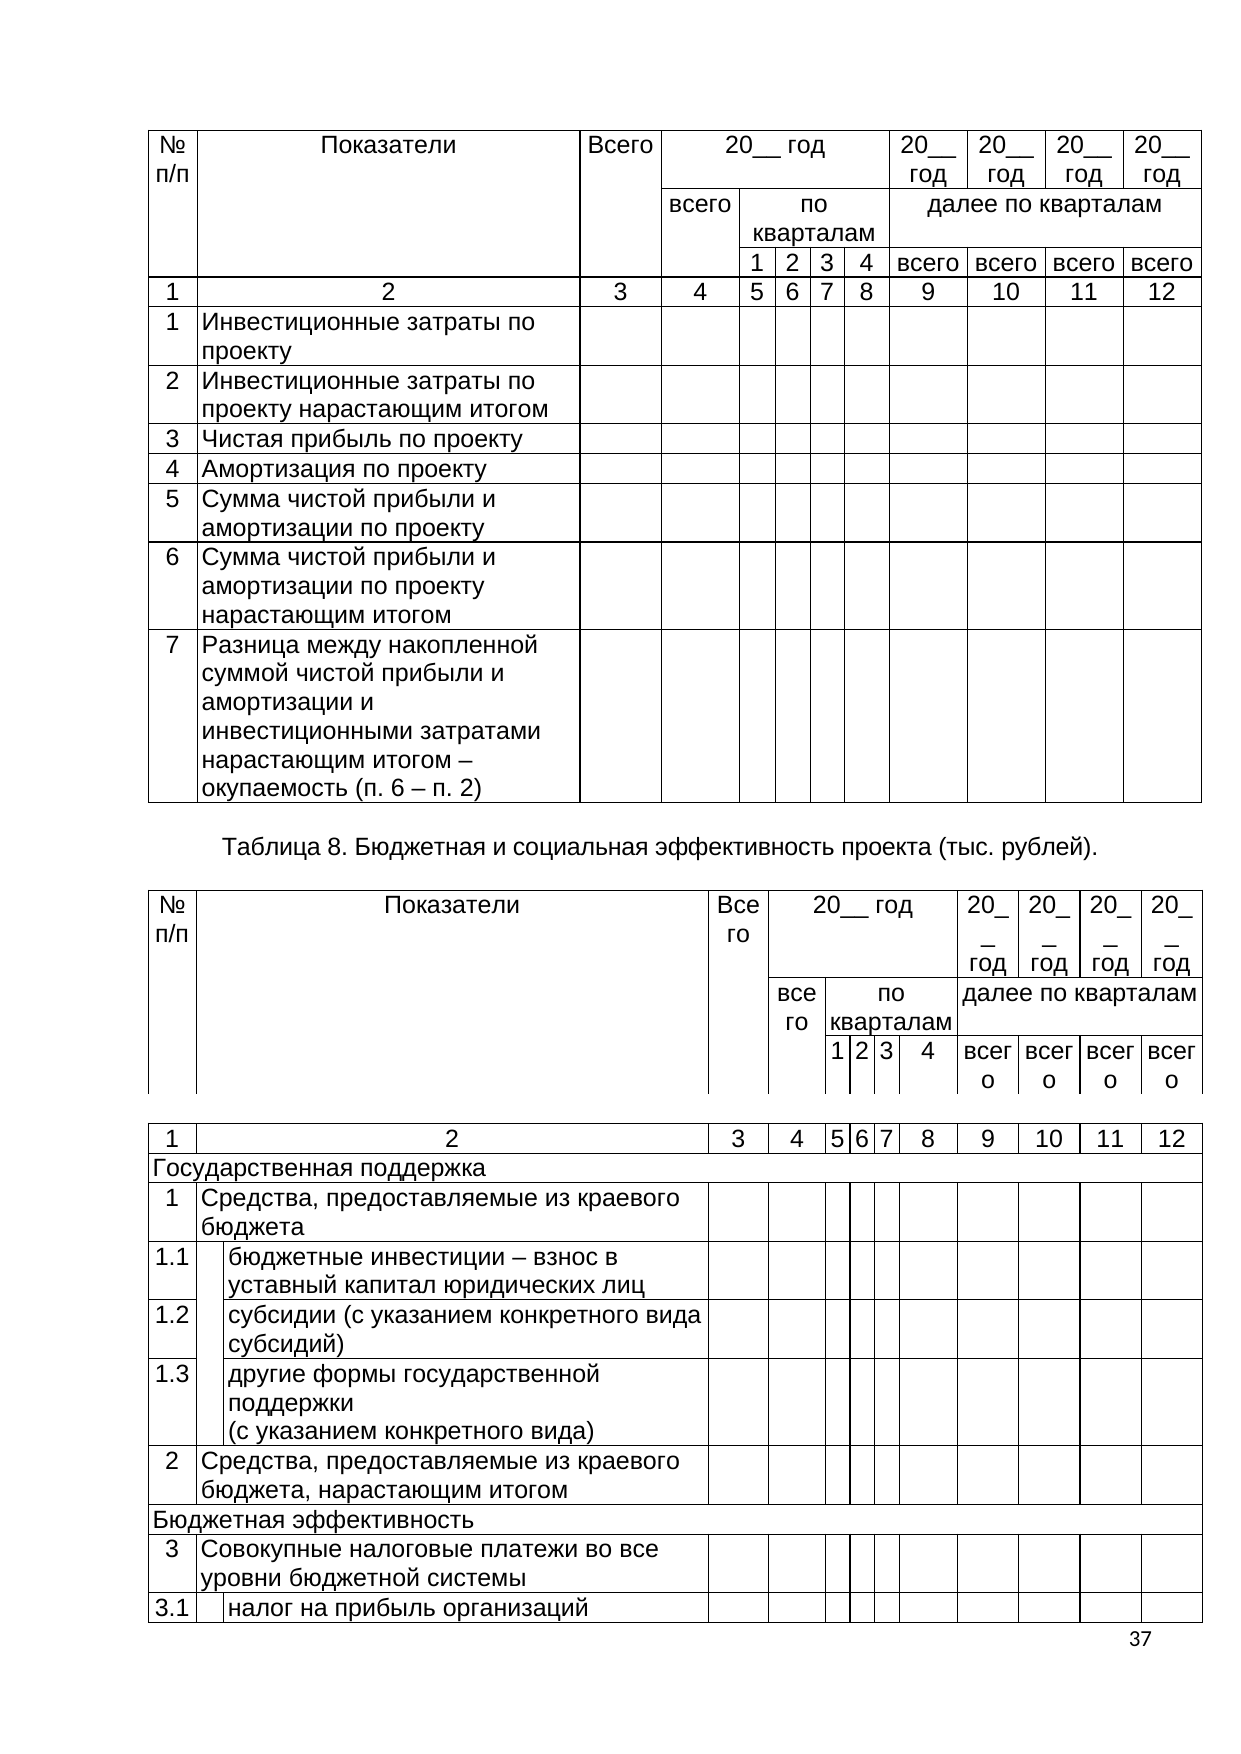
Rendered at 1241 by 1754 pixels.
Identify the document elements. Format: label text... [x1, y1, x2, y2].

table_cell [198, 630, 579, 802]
text Таблица 8. Бюджетная и социальная эффективность проекта (тыс. рублей). [148, 832, 1152, 861]
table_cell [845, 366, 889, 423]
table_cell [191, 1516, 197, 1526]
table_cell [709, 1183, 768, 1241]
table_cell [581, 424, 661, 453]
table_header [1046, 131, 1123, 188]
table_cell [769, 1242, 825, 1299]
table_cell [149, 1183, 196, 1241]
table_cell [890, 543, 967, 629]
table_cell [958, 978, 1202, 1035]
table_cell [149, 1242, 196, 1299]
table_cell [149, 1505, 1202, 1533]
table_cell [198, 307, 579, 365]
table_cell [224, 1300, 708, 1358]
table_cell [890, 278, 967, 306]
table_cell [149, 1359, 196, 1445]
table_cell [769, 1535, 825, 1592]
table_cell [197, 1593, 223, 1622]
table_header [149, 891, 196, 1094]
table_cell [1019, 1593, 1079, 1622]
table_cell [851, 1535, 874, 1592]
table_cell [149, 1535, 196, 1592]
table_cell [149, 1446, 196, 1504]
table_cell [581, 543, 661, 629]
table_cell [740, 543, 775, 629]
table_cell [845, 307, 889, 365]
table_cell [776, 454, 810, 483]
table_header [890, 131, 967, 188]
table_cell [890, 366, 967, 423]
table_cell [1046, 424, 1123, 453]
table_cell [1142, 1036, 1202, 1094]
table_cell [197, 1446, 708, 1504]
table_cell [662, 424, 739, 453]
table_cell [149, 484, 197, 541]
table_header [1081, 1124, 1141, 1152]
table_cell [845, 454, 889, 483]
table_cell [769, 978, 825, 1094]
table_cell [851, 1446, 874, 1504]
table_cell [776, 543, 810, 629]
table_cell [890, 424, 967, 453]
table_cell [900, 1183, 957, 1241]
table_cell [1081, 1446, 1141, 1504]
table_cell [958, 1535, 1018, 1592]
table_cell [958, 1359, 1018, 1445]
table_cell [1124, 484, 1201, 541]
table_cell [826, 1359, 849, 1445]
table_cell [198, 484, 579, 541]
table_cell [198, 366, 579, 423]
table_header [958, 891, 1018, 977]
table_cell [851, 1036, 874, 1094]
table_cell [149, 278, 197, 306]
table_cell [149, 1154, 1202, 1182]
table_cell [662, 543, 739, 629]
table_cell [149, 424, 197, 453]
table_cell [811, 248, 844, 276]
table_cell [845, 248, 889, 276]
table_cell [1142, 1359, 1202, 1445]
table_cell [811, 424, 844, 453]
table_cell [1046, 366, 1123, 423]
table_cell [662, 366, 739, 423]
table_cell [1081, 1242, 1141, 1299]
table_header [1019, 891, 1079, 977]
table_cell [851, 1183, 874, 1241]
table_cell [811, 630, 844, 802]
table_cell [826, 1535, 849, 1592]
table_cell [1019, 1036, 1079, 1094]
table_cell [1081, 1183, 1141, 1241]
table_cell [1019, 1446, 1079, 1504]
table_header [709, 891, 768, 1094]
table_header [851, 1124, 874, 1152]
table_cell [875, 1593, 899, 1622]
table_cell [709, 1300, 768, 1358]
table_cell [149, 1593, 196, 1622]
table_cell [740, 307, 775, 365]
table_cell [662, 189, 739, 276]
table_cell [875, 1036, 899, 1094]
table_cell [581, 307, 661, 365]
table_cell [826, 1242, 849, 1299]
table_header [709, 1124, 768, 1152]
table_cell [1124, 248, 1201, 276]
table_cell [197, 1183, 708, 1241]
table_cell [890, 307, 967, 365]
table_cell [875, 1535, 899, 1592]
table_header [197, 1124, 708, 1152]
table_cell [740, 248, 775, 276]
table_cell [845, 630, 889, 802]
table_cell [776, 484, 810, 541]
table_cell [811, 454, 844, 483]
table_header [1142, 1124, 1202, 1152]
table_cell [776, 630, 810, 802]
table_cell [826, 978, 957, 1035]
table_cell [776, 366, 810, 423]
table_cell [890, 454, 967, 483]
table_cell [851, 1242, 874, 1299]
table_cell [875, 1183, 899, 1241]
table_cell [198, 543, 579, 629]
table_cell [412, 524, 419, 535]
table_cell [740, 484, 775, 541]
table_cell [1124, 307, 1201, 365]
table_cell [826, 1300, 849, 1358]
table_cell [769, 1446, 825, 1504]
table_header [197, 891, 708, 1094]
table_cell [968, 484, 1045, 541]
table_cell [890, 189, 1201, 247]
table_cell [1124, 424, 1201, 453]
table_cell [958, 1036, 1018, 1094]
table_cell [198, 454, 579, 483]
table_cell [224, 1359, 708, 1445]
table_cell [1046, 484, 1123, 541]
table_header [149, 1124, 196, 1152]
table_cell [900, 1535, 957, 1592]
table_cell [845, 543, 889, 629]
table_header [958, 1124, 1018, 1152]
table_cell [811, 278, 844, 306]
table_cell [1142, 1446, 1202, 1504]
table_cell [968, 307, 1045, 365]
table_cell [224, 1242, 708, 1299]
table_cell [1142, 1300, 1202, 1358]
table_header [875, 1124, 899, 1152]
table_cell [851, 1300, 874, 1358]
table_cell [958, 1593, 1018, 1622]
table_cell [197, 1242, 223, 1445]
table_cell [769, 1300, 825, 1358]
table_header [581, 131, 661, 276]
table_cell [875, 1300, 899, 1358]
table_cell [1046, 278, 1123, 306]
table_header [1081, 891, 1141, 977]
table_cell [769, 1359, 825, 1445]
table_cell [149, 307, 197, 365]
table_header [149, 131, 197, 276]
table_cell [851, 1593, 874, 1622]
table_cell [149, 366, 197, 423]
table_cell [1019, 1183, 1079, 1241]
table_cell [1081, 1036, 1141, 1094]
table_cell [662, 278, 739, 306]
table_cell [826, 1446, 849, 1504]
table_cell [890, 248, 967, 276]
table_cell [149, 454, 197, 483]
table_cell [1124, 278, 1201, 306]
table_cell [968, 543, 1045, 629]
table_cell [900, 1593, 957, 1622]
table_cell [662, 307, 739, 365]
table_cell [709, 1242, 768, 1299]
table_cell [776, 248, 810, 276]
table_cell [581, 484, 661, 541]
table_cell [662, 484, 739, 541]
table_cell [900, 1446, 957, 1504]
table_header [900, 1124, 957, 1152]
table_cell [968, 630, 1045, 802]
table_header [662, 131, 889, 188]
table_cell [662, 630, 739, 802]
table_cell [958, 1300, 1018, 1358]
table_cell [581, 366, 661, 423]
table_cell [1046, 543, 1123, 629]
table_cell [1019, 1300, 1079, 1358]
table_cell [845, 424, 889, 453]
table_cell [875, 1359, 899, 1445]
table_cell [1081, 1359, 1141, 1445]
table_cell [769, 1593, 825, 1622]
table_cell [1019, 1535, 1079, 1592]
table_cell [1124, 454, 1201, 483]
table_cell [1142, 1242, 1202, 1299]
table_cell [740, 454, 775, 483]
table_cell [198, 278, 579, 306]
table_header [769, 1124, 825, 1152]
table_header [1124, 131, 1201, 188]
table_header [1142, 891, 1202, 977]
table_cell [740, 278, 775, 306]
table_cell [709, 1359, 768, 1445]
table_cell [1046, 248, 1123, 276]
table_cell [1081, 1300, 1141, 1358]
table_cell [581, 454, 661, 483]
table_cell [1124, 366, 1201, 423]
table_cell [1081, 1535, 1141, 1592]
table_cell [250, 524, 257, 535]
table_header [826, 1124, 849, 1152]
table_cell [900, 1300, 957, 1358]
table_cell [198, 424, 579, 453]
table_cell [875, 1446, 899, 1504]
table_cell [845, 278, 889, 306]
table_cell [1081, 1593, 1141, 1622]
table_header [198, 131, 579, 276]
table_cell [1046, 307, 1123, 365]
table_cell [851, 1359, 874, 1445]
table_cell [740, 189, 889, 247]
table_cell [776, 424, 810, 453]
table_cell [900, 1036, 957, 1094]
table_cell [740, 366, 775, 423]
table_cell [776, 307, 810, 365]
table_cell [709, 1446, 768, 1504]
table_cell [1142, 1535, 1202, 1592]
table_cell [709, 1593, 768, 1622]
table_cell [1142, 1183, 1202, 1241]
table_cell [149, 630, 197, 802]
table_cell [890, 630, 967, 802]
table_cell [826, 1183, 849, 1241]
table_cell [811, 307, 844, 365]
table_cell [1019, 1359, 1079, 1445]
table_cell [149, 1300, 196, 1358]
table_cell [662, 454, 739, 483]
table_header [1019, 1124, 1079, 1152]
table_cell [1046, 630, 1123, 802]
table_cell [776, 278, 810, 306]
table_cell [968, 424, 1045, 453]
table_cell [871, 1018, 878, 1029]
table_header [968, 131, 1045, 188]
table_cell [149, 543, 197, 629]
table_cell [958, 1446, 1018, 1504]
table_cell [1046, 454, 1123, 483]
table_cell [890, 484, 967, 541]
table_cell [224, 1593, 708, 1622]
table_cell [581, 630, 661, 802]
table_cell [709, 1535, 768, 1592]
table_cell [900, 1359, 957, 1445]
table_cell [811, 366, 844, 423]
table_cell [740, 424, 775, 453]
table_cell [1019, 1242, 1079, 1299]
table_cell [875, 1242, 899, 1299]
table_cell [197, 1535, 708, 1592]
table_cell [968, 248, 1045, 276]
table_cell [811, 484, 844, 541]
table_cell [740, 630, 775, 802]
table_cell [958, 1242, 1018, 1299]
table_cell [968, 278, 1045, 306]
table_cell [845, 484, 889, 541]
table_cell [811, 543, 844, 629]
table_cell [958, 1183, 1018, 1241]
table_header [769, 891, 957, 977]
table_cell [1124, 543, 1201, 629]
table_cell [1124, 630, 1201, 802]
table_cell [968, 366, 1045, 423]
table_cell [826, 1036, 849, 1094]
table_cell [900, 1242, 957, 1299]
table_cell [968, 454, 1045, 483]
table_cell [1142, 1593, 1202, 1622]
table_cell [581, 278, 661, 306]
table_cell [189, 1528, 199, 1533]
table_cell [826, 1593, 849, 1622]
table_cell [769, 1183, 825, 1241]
